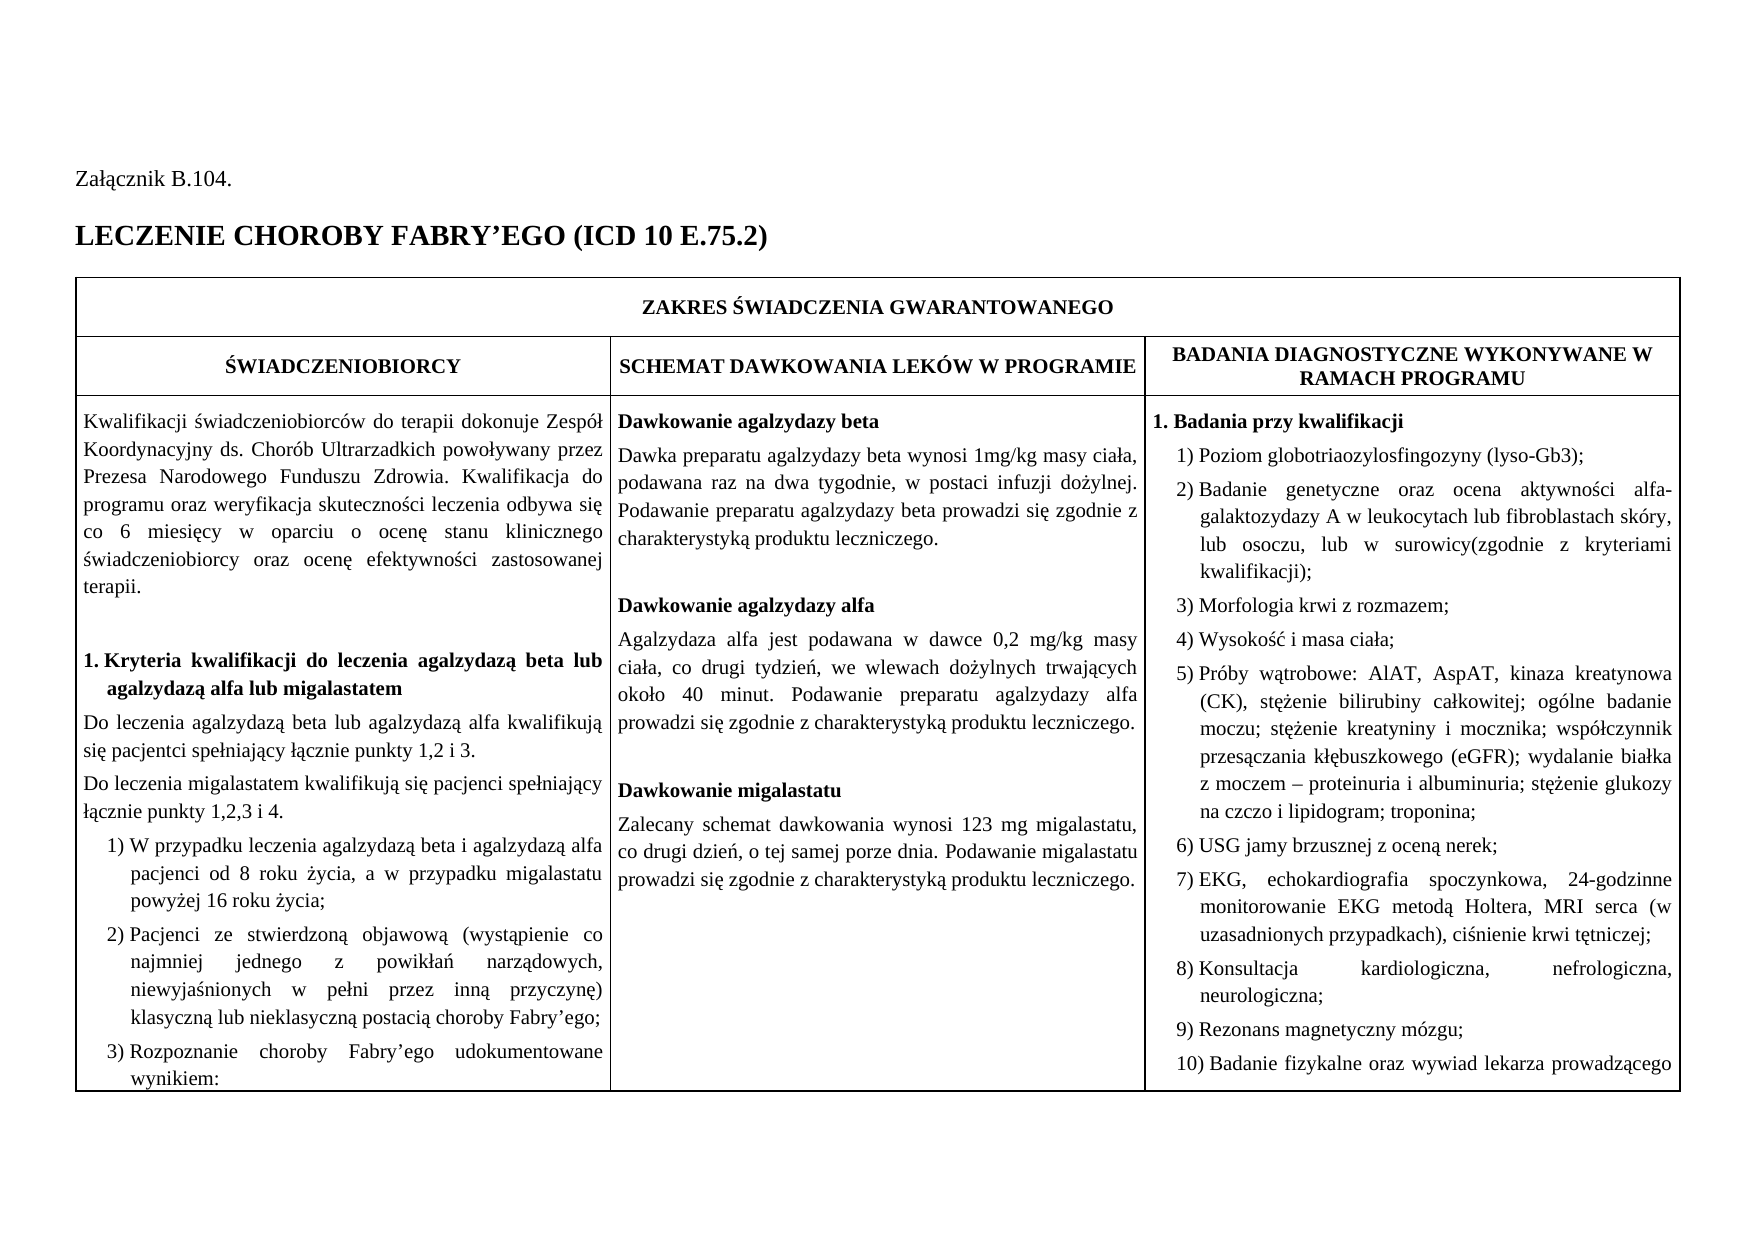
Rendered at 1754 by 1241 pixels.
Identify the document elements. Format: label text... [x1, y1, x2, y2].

table_cell ŚWIADCZENIOBIORCY [77, 337, 610, 395]
text Załącznik B.104. [75, 165, 1679, 192]
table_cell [611, 396, 1144, 1090]
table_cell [1146, 396, 1679, 1090]
table_cell BADANIA DIAGNOSTYCZNE WYKONYWANE W RAMACH PROGRAMU [1146, 337, 1679, 395]
text LECZENIE CHOROBY FABRY’EGO (ICD 10 E.75.2) [75, 218, 1679, 252]
table_header ZAKRES ŚWIADCZENIA GWARANTOWANEGO [77, 278, 1679, 336]
table_cell SCHEMAT DAWKOWANIA LEKÓW W PROGRAMIE [611, 337, 1144, 395]
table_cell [77, 396, 610, 1090]
